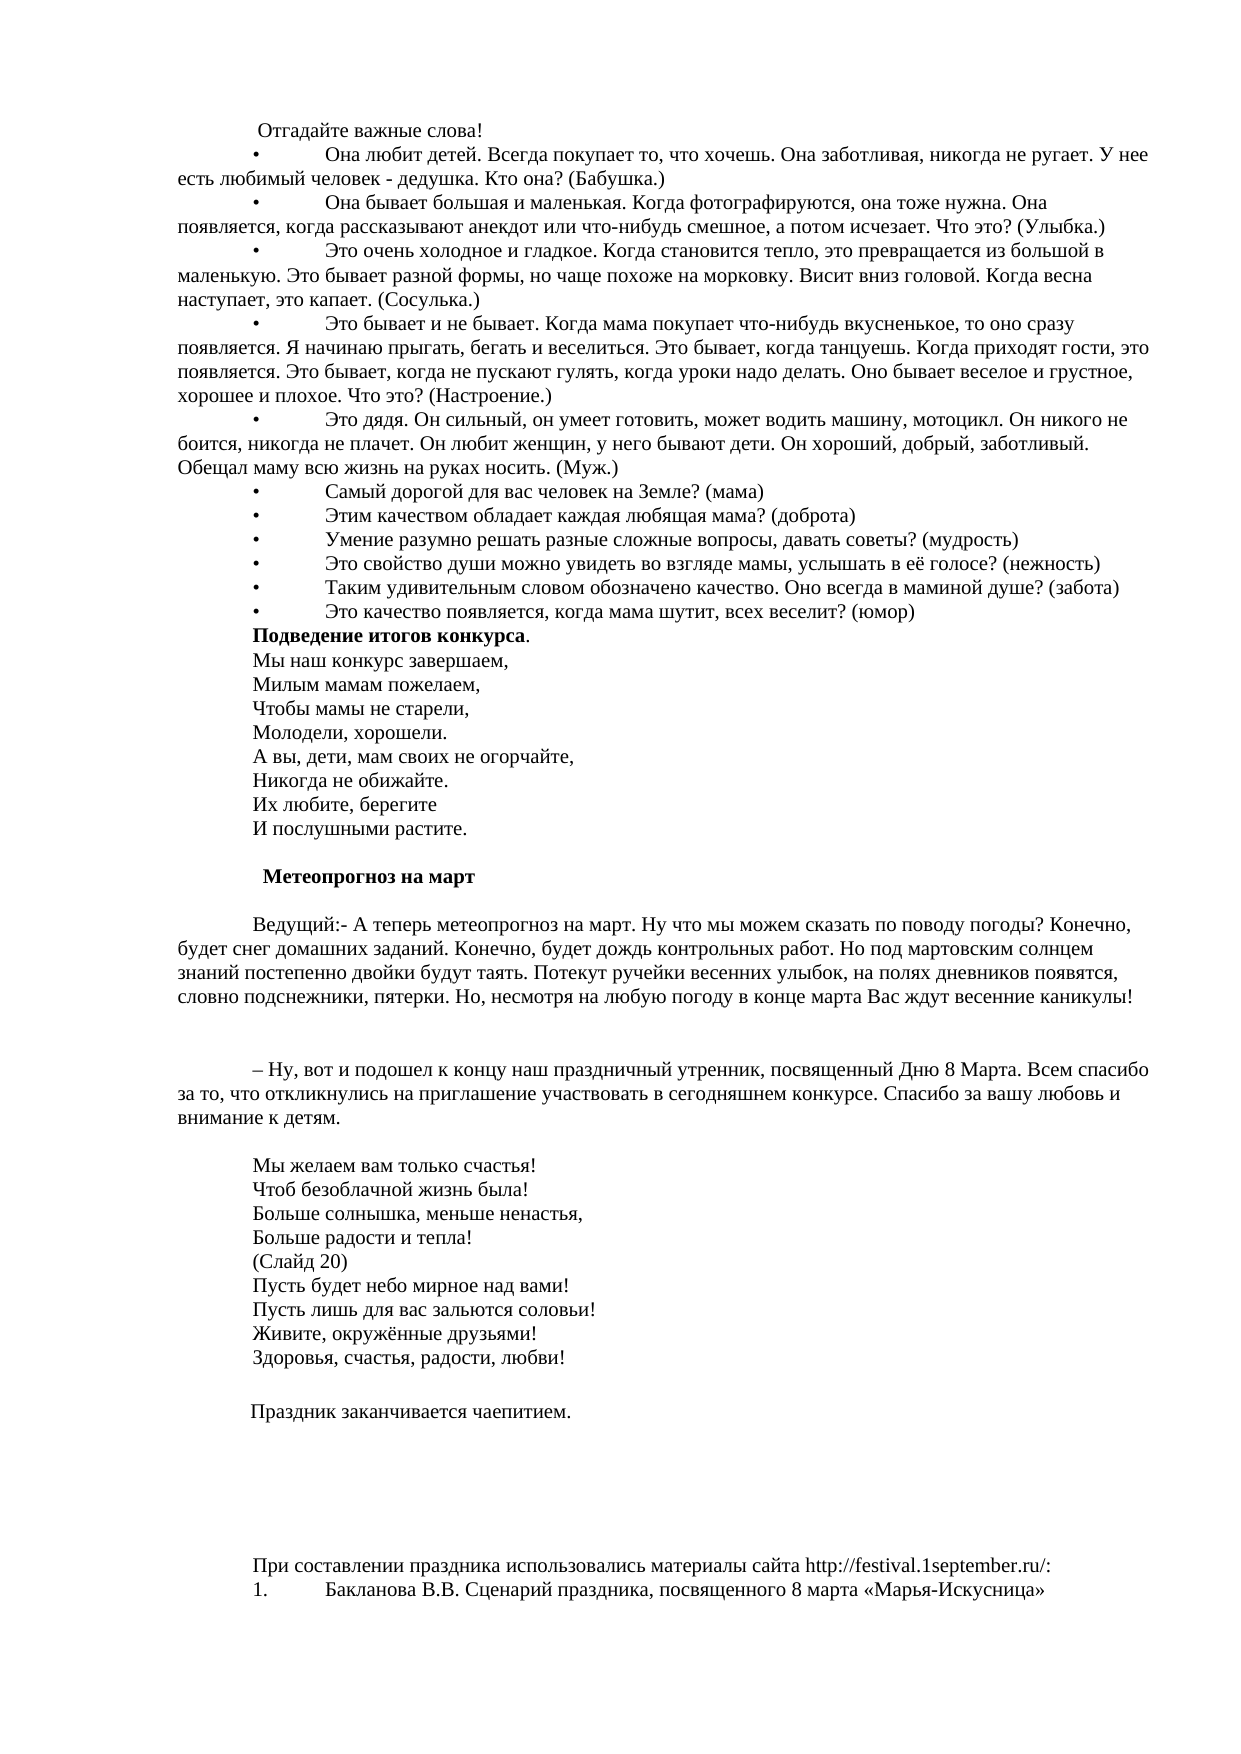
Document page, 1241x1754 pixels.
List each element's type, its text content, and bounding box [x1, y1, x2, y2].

text Никогда не обижайте. [177, 768, 1152, 792]
text • Это очень холодное и гладкое. Когда становится тепло, это превращается из большой в маленькую. Это бывает разной формы, но чаще похоже на морковку. Висит вниз головой. Когда весна наступает, это капает. (Сосулька.) [177, 238, 1152, 311]
text Подведение итогов конкурса. [177, 623, 1152, 647]
text – Ну, вот и подошел к концу наш праздничный утренник, посвященный Дню 8 Марта. Всем спасибо за то, что откликнулись на приглашение участвовать в сегодняшнем конкурсе. Спасибо за вашу любовь и внимание к детям. [177, 1057, 1152, 1129]
text Чтобы мамы не старели, [177, 696, 1152, 720]
text Пусть будет небо мирное над вами! [177, 1273, 1152, 1297]
text • Она бывает большая и маленькая. Когда фотографируются, она тоже нужна. Она появляется, когда рассказывают анекдот или что-нибудь смешное, а потом исчезает. Что это? (Улыбка.) [177, 190, 1152, 238]
text • Это качество появляется, когда мама шутит, всех веселит? (юмор) [177, 599, 1152, 623]
text Мы желаем вам только счастья! [177, 1153, 1152, 1177]
text Милым мамам пожелаем, [177, 672, 1152, 696]
text При составлении праздника использовались материалы сайта http://festival.1september.ru/: [177, 1553, 1152, 1577]
text Больше радости и тепла! [177, 1225, 1152, 1249]
text Ведущий:- А теперь метеопрогноз на март. Ну что мы можем сказать по поводу погоды? Конечно, будет снег домашних заданий. Конечно, будет дождь контрольных работ. Но под мартовским солнцем знаний постепенно двойки будут таять. Потекут ручейки весенних улыбок, на полях дневников появятся, словно подснежники, пятерки. Но, несмотря на любую погоду в конце марта Вас ждут весенние каникулы! [177, 912, 1152, 1008]
text • Этим качеством обладает каждая любящая мама? (доброта) [177, 503, 1152, 527]
text Метеопрогноз на март [177, 864, 1152, 888]
text Чтоб безоблачной жизнь была! [177, 1177, 1152, 1201]
text (Слайд 20) [177, 1249, 1152, 1273]
text • Умение разумно решать разные сложные вопросы, давать советы? (мудрость) [177, 527, 1152, 551]
text А вы, дети, мам своих не огорчайте, [177, 744, 1152, 768]
text • Самый дорогой для вас человек на Земле? (мама) [177, 479, 1152, 503]
text Пусть лишь для вас зальются соловьи! [177, 1297, 1152, 1321]
text • Это бывает и не бывает. Когда мама покупает что-нибудь вкусненькое, то оно сразу появляется. Я начинаю прыгать, бегать и веселиться. Это бывает, когда танцуешь. Когда приходят гости, это появляется. Это бывает, когда не пускают гулять, когда уроки надо делать. Оно бывает веселое и грустное, хорошее и плохое. Что это? (Настроение.) [177, 311, 1152, 407]
text Живите, окружённые друзьями! [177, 1321, 1152, 1345]
text Их любите, берегите [177, 792, 1152, 816]
text И послушными растите. [177, 816, 1152, 840]
text Праздник заканчивается чаепитием. [177, 1398, 1152, 1423]
text 1. Бакланова В.В. Сценарий праздника, посвященного 8 марта «Марья-Искусница» [177, 1577, 1152, 1601]
text Отгадайте важные слова! [177, 118, 1152, 142]
text • Это свойство души можно увидеть во взгляде мамы, услышать в её голосе? (нежность) [177, 551, 1152, 575]
text Мы наш конкурс завершаем, [177, 647, 1152, 672]
text • Это дядя. Он сильный, он умеет готовить, может водить машину, мотоцикл. Он никого не боится, никогда не плачет. Он любит женщин, у него бывают дети. Он хороший, добрый, заботливый. Обещал маму всю жизнь на руках носить. (Муж.) [177, 407, 1152, 479]
text • Таким удивительным словом обозначено качество. Оно всегда в маминой душе? (забота) [177, 575, 1152, 599]
text Больше солнышка, меньше ненастья, [177, 1201, 1152, 1225]
text Здоровья, счастья, радости, любви! [177, 1345, 1152, 1369]
text Молодели, хорошели. [177, 720, 1152, 744]
text • Она любит детей. Всегда покупает то, что хочешь. Она заботливая, никогда не ругает. У нее есть любимый человек - дедушка. Кто она? (Бабушка.) [177, 142, 1152, 190]
